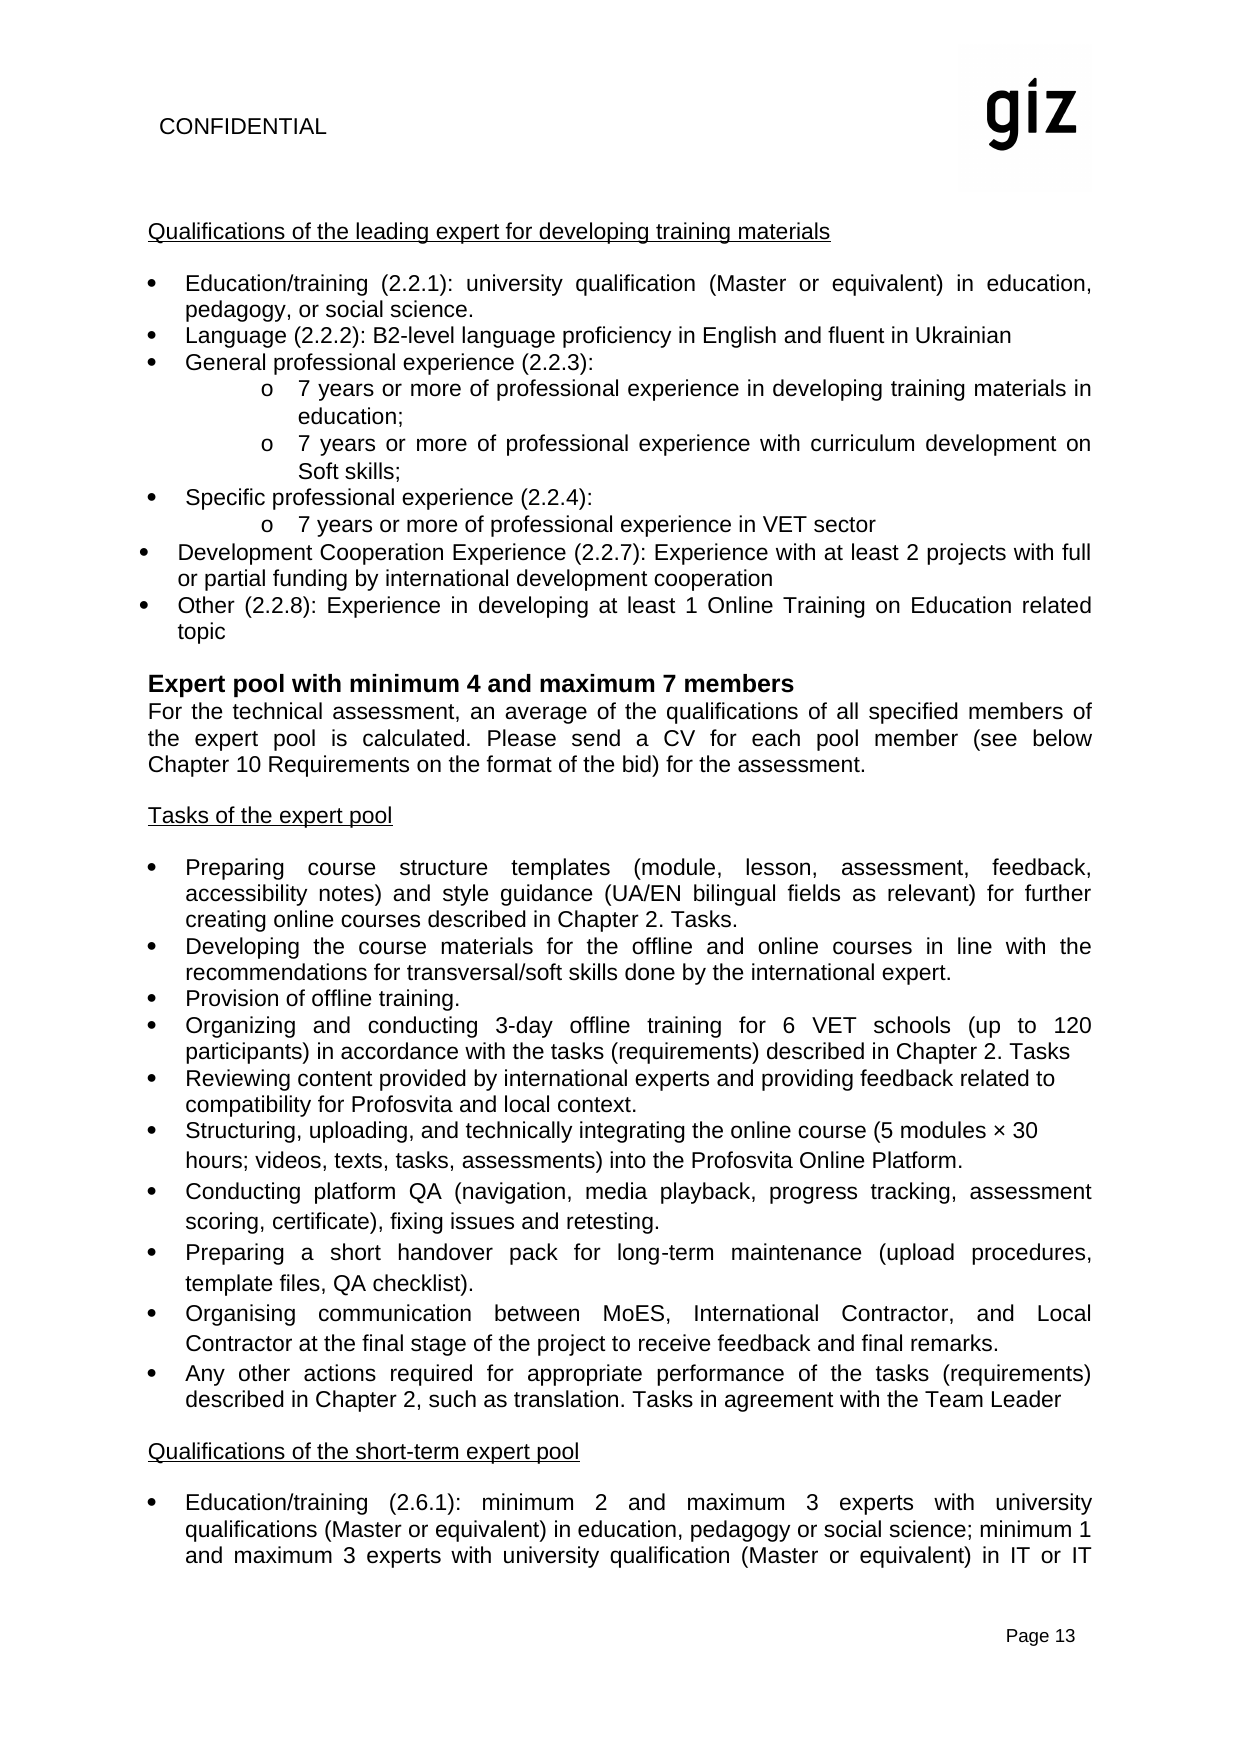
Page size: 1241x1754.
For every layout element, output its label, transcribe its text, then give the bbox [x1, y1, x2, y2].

list Education/training (2.2.1): university qualification (Master or equivalent) in education, pedagogy, or social science. [148, 269, 1092, 322]
list Preparing a short handover pack for long‑term maintenance (upload procedures, template files, QA checklist). [148, 1238, 1092, 1296]
list Conducting platform QA (navigation, media playback, progress tracking, assessment scoring, certificate), fixing issues and retesting. [148, 1178, 1092, 1234]
list Provision of offline training. [148, 985, 1092, 1012]
list Organizing and conducting 3-day offline training for 6 VET schools (up to 120 participants) in accordance with the tasks (requirements) described in Chapter 2. Tasks [148, 1012, 1092, 1064]
list Organising communication between MoES, International Contractor, and Local Contractor at the final stage of the project to receive feedback and final remarks. [148, 1300, 1092, 1356]
list Specific professional experience (2.2.4): [148, 484, 1092, 511]
list Reviewing content provided by international experts and providing feedback related to compatibility for Profosvita and local context. [148, 1064, 1092, 1117]
text Tasks of the expert pool [148, 802, 1092, 829]
subtitle Expert pool with minimum 4 and maximum 7 members [148, 669, 1092, 698]
list 7 years or more of professional experience in developing training materials in education; [260, 375, 1092, 430]
list Preparing course structure templates (module, lesson, assessment, feedback, accessibility notes) and style guidance (UA/EN bilingual fields as relevant) for further creating online courses described in Chapter 2. Tasks. [148, 854, 1092, 933]
text Qualifications of the short-term expert pool [148, 1438, 1092, 1464]
text Qualifications of the leading expert for developing training materials [148, 218, 1092, 244]
list 7 years or more of professional experience with curriculum development on Soft skills; [260, 430, 1092, 484]
list Development Cooperation Experience (2.2.7): Experience with at least 2 projects with full or partial funding by international development cooperation [140, 539, 1092, 592]
picture [957, 44, 1093, 192]
list Language (2.2.2): -level language proficiency in English and fluent in Ukrainian [148, 322, 1092, 349]
list Developing the course materials for the offline and online courses in line with the recommendations for transversal/soft skills done by the international expert. [148, 933, 1092, 985]
list Any other actions required for appropriate performance of the tasks (requirements) described in Chapter 2, such as translation. Tasks in agreement with the Team Leader [148, 1360, 1092, 1413]
list Other (2.2.8): Experience in developing at least 1 Online Training on Education related topic [140, 592, 1092, 644]
list 7 years or more of professional experience in VET sector [260, 511, 1092, 539]
list Structuring, uploading, and technically integrating the online course (5 modules × 30 hours; videos, texts, tasks, assessments) into the Profosvita Online Platform. [148, 1117, 1092, 1174]
list General professional experience (2.2.3): [148, 349, 1092, 375]
text For the technical assessment, an average of the qualifications of all specified members of the expert pool is calculated. Please send a CV for each pool member (see below Chapter 10 Requirements on the format of the bid) for the assessment. [148, 698, 1092, 777]
